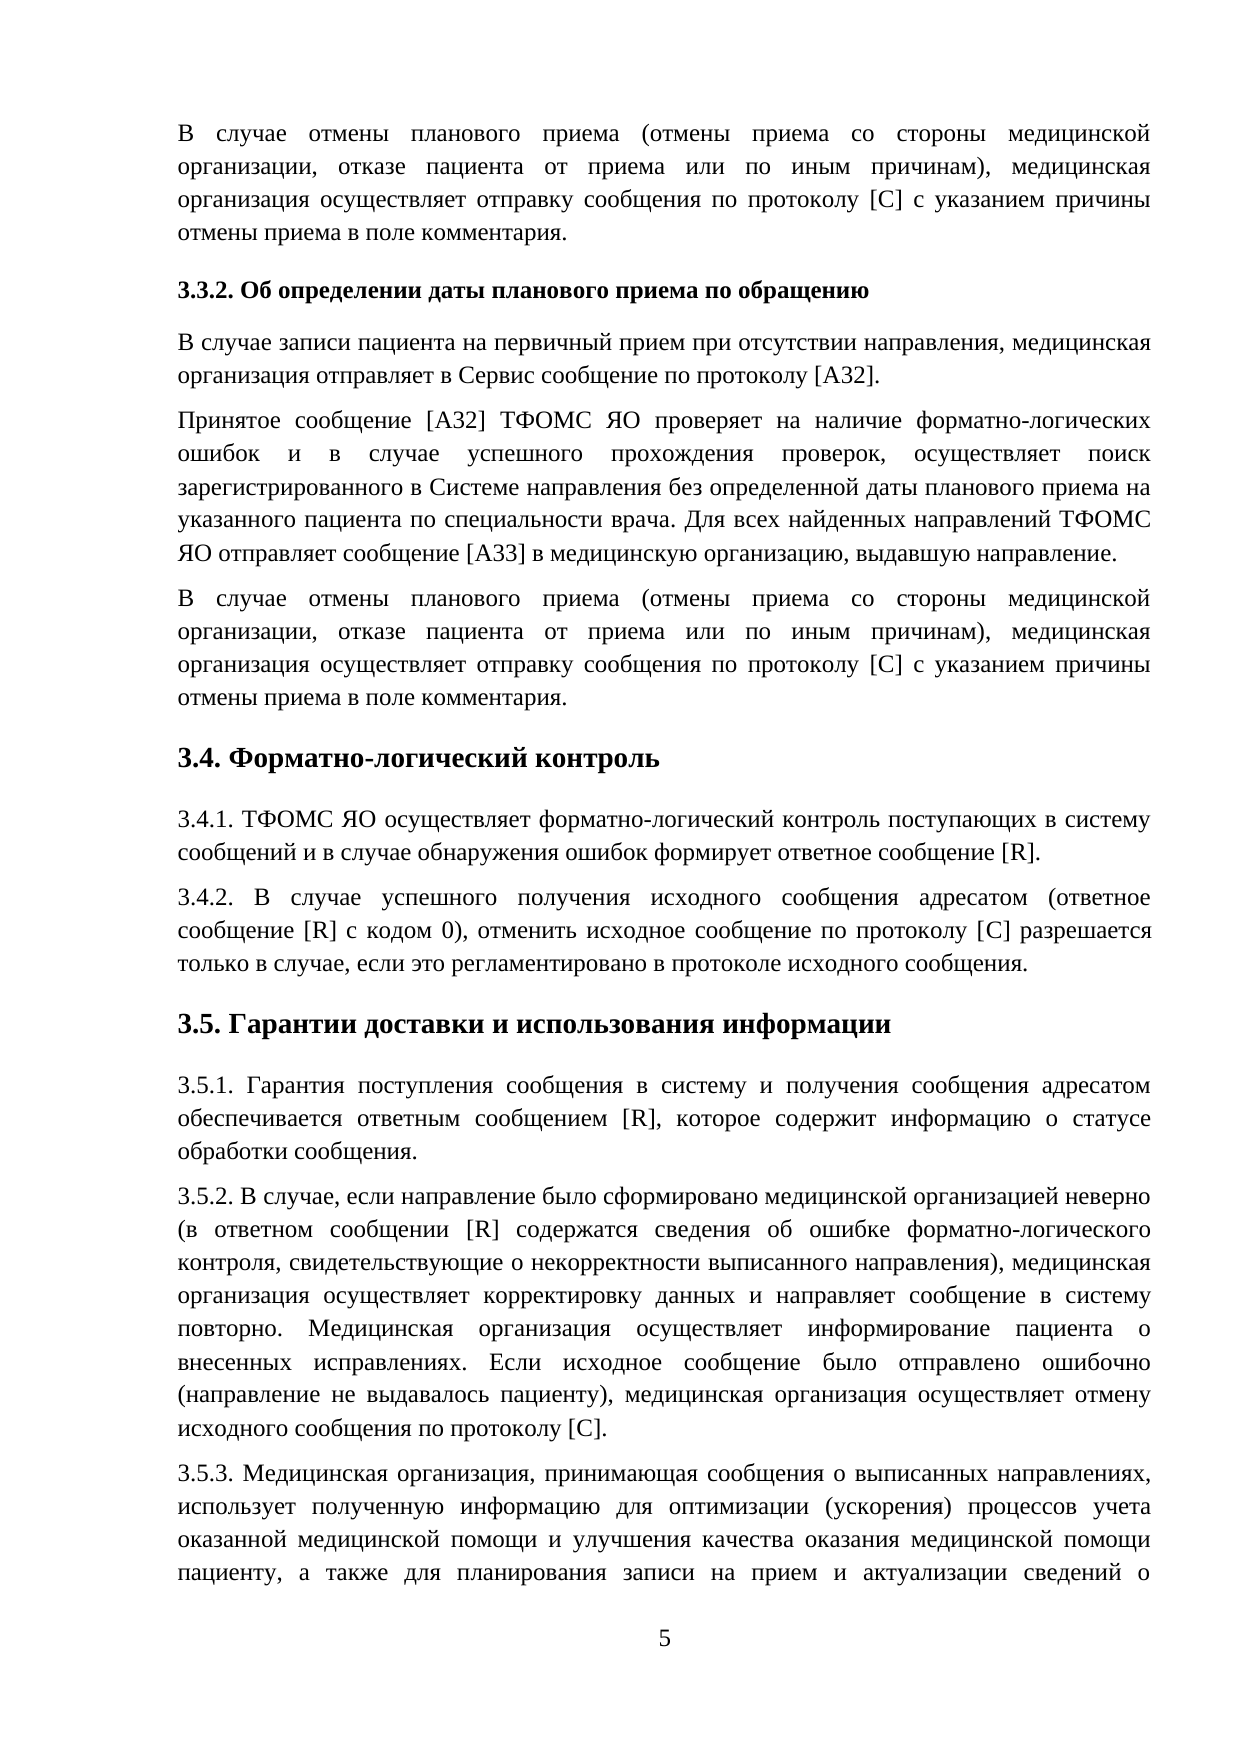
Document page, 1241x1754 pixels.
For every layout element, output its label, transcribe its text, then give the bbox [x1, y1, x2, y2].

text В случае записи пациента на первичный прием при отсутствии направления, медицинская организация отправляет в Сервис сообщение по протоколу [A32]. [177, 327, 1152, 389]
text Принятое сообщение [A32] ТФОМС ЯО проверяет на наличие форматно-логических ошибок и в случае успешного прохождения проверок, осуществляет поиск зарегистрированного в Системе направления без определенной даты планового приема на указанного пациента по специальности врача. Для всех найденных направлений ТФОМС ЯО отправляет сообщение [A33] в медицинскую организацию, выдавшую направление. [177, 406, 1152, 566]
subtitle 3.4. Форматно-логический контроль [177, 740, 1152, 774]
text 3.5.1. Гарантия поступления сообщения в систему и получения сообщения адресатом обеспечивается ответным сообщением [R], которое содержит информацию о статусе обработки сообщения. [177, 1070, 1152, 1165]
text В случае отмены планового приема (отмены приема со стороны медицинской организации, отказе пациента от приема или по иным причинам), медицинская организация осуществляет отправку сообщения по протоколу [С] с указанием причины отмены приема в поле комментария. [177, 118, 1152, 246]
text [177, 1458, 1152, 1586]
text 3.5.2. В случае, если направление было сформировано медицинской организацией неверно (в ответном сообщении [R] содержатся сведения об ошибке форматно-логического контроля, свидетельствующие о некорректности выписанного направления), медицинская организация осуществляет корректировку данных и направляет сообщение в систему повторно. Медицинская организация осуществляет информирование пациента о внесенных исправлениях. Если исходное сообщение было отправлено ошибочно (направление не выдавалось пациенту), медицинская организация осуществляет отмену исходного сообщения по протоколу [C]. [177, 1181, 1152, 1441]
text В случае отмены планового приема (отмены приема со стороны медицинской организации, отказе пациента от приема или по иным причинам), медицинская организация осуществляет отправку сообщения по протоколу [С] с указанием причины отмены приема в поле комментария. [177, 583, 1152, 711]
subtitle 3.3.2. Об определении даты планового приема по обращению [177, 275, 1152, 304]
subtitle 3.5. Гарантии доставки и использования информации [177, 1006, 1152, 1040]
text 3.4.1. ТФОМС ЯО осуществляет форматно-логический контроль поступающих в систему сообщений и в случае обнаружения ошибок формирует ответное сообщение [R]. [177, 804, 1152, 866]
text 3.4.2. В случае успешного получения исходного сообщения адресатом (ответное сообщение [R] с кодом 0), отменить исходное сообщение по протоколу [C] разрешается только в случае, если это регламентировано в протоколе исходного сообщения. [177, 882, 1152, 977]
